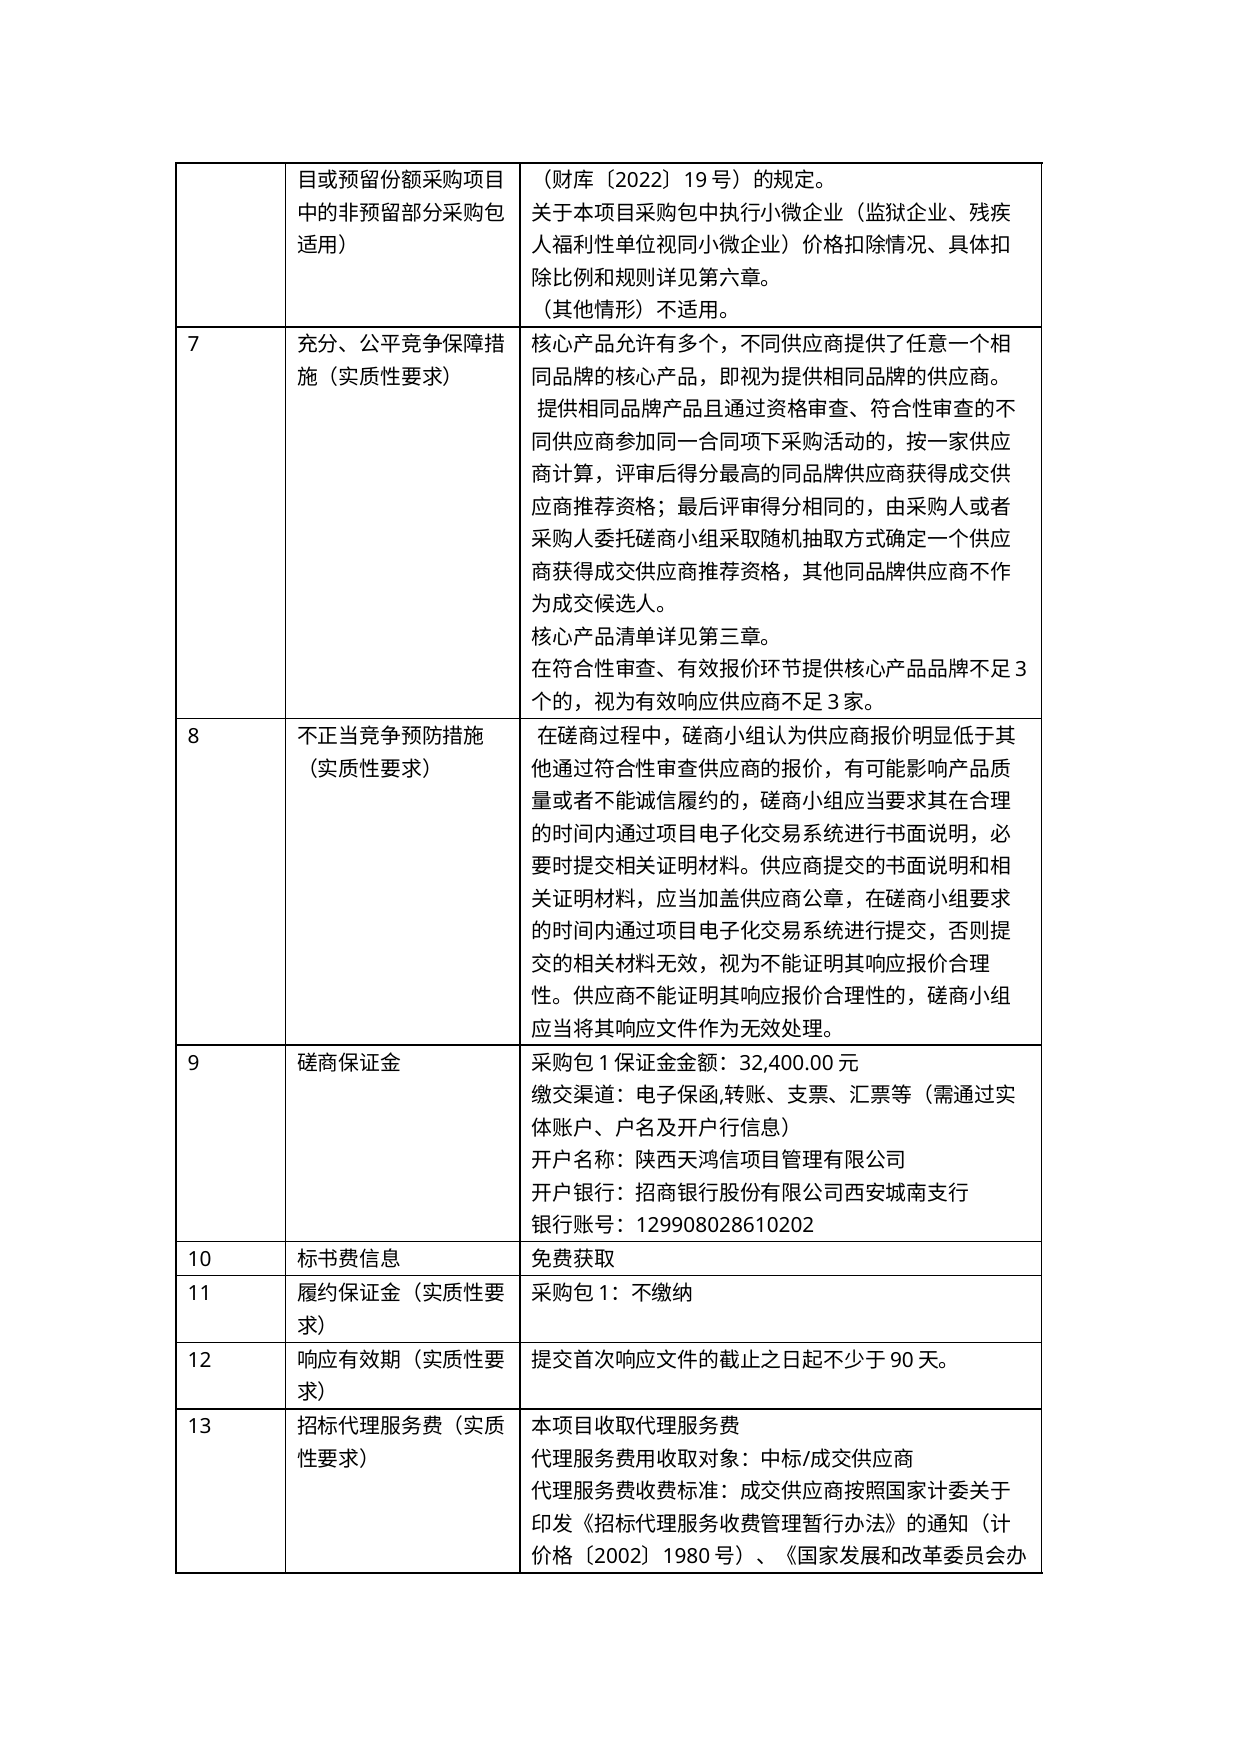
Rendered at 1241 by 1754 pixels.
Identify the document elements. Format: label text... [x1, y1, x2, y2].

table_cell 标书费信息 [286, 1242, 519, 1275]
table_cell 招标代理服务费（实质性要求） [286, 1410, 519, 1572]
table_cell 10 [177, 1242, 285, 1275]
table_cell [521, 1410, 1041, 1572]
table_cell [521, 164, 1041, 326]
table_cell 在磋商过程中，磋商小组认为供应商报价明显低于其他通过符合性审查供应商的报价，有可能影响产品质量或者不能诚信履约的，磋商小组应当要求其在合理的时间内通过项目电子化交易系统进行书面说明，必要时提交相关证明材料。供应商提交的书面说明和相关证明材料，应当加盖供应商公章，在磋商小组要求的时间内通过项目电子化交易系统进行提交，否则提交的相关材料无效，视为不能证明其响应报价合理性。供应商不能证明其响应报价合理性的，磋商小组应当将其响应文件作为无效处理。 [521, 719, 1041, 1044]
table_cell 采购包1：不缴纳 [521, 1276, 1041, 1341]
table_cell 12 [177, 1343, 285, 1408]
table_cell 7 [177, 328, 285, 718]
table_cell 13 [177, 1410, 285, 1572]
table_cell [286, 164, 519, 326]
table_cell 8 [177, 719, 285, 1044]
table_cell 核心产品允许有多个，不同供应商提供了任意一个相同品牌的核心产品，即视为提供相同品牌的供应商。 提供相同品牌产品且通过资格审查、符合性审查的不同供应商参加同一合同项下采购活动的，按一家供应商计算，评审后得分最高的同品牌供应商获得成交供应商推荐资格；最后评审得分相同的，由采购人或者采购人委托磋商小组采取随机抽取方式确定一个供应商获得成交供应商推荐资格，其他同品牌供应商不作为成交候选人。 核心产品清单详见第三章。 在符合性审查、有效报价环节提供核心产品品牌不足3个的，视为有效响应供应商不足3家。 [521, 328, 1041, 718]
table_cell 磋商保证金 [286, 1046, 519, 1241]
table_cell 响应有效期（实质性要求） [286, 1343, 519, 1408]
table_cell 提交首次响应文件的截止之日起不少于90天。 [521, 1343, 1041, 1408]
table_cell 免费获取 [521, 1242, 1041, 1275]
table_cell 采购包1保证金金额：32,400.00元 缴交渠道：电子保函,转账、支票、汇票等（需通过实体账户、户名及开户行信息） 开户名称：陕西天鸿信项目管理有限公司 开户银行：招商银行股份有限公司西安城南支行 银行账号：129908028610202 [521, 1046, 1041, 1241]
table_cell 11 [177, 1276, 285, 1341]
table_cell 9 [177, 1046, 285, 1241]
table_cell 6 [177, 164, 285, 326]
table_cell 充分、公平竞争保障措施（实质性要求） [286, 328, 519, 718]
table_cell 履约保证金（实质性要求） [286, 1276, 519, 1341]
table_cell 不正当竞争预防措施（实质性要求） [286, 719, 519, 1044]
